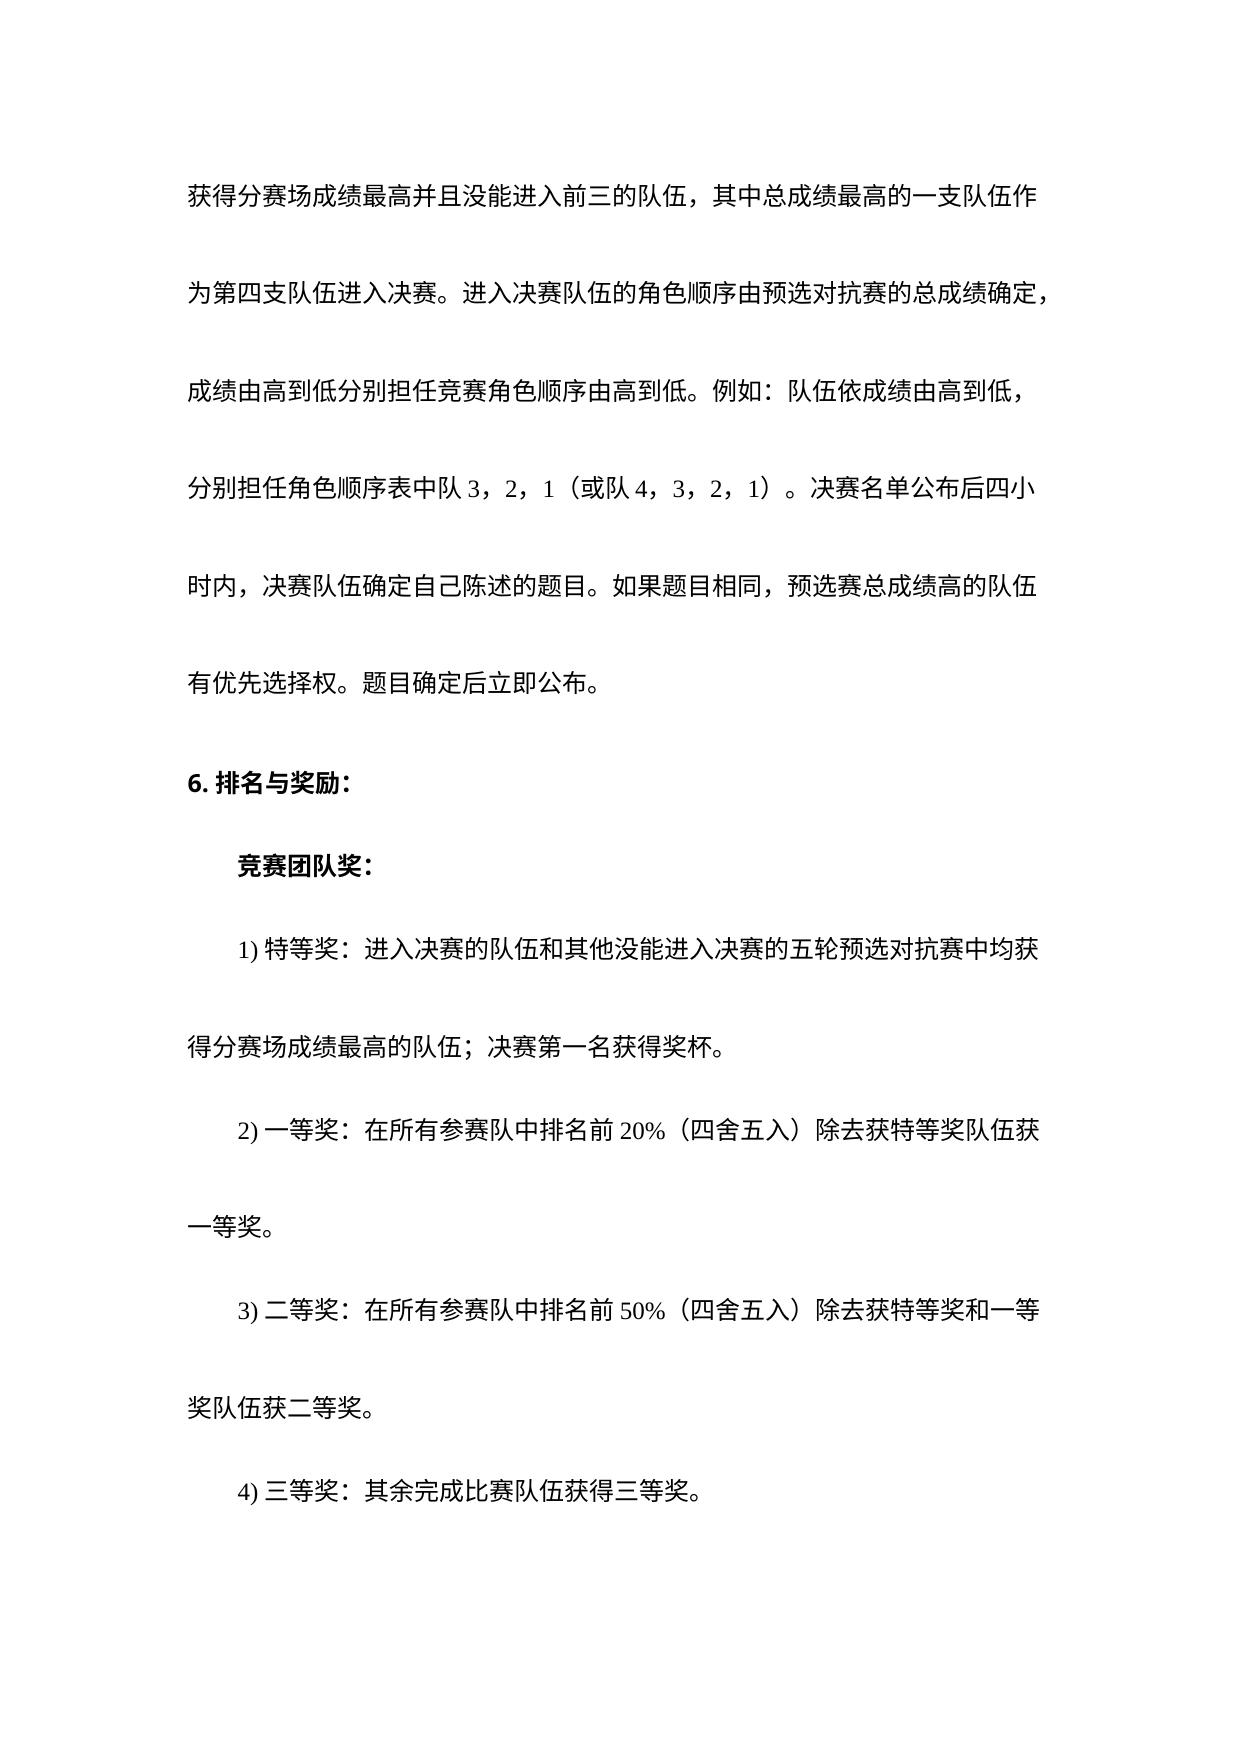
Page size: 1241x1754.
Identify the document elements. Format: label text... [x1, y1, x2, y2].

text 1) 特等奖：进入决赛的队伍和其他没能进入决赛的五轮预选对抗赛中均获得分赛场成绩最高的队伍；决赛第一名获得奖杯。 [187, 915, 1053, 1078]
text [187, 162, 1053, 714]
text 4) 三等奖：其余完成比赛队伍获得三等奖。 [187, 1457, 1053, 1522]
text 2) 一等奖：在所有参赛队中排名前20%（四舍五入）除去获特等奖队伍获一等奖。 [187, 1096, 1053, 1258]
text 竞赛团队奖： [187, 832, 1053, 897]
text 3) 二等奖：在所有参赛队中排名前50%（四舍五入）除去获特等奖和一等奖队伍获二等奖。 [187, 1276, 1053, 1439]
text 6. 排名与奖励： [187, 749, 1053, 814]
